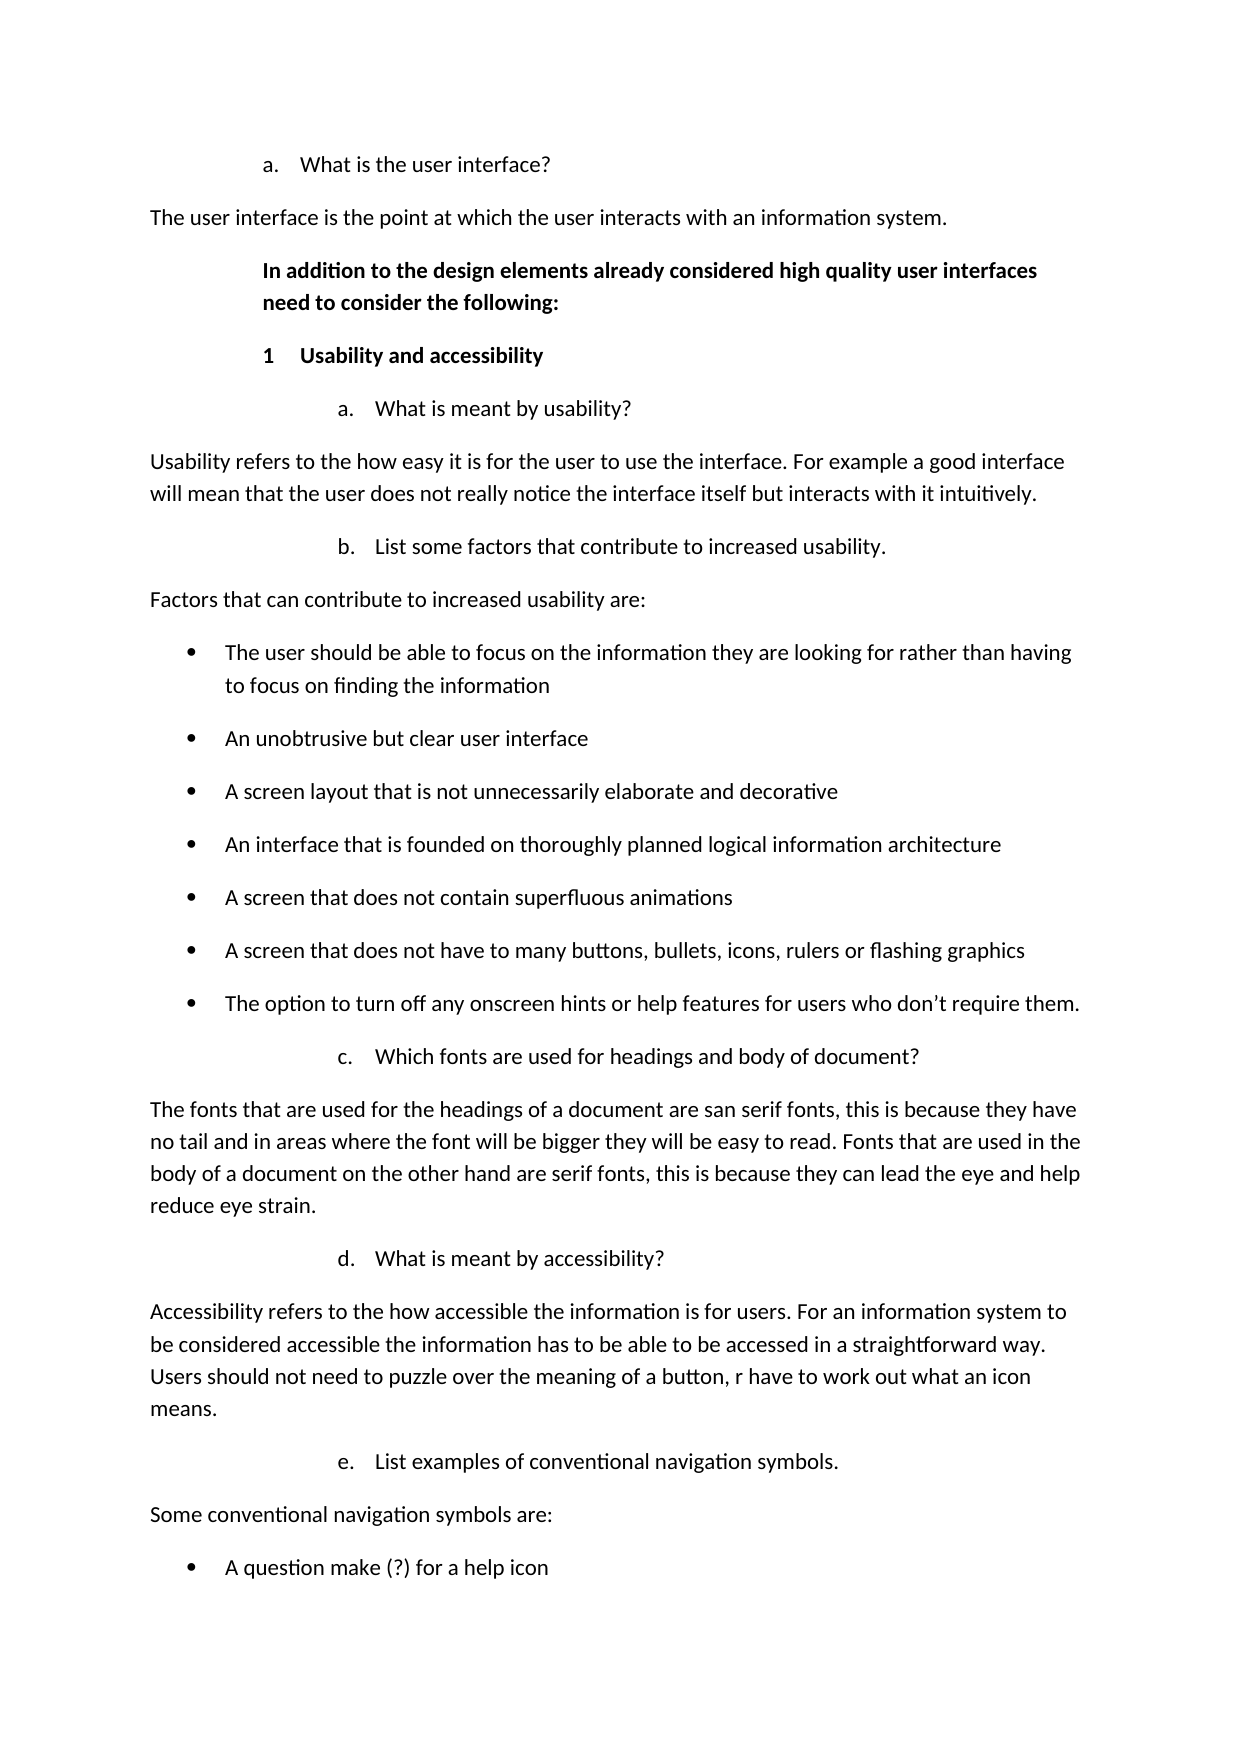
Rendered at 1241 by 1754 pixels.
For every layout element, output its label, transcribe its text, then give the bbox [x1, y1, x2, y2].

list A screen that does not have to many buttons, bullets, icons, rulers or flashing graphics [187, 936, 1090, 964]
list List some factors that contribute to increased usability. [337, 532, 1090, 561]
list What is meant by usability? [337, 394, 1090, 422]
text The user interface is the point at which the user interacts with an information system. [150, 203, 1090, 231]
list What is the user interface? [262, 150, 1090, 178]
list The user should be able to focus on the information they are looking for rather than having to focus on finding the information [187, 638, 1090, 699]
list Usability and accessibility [262, 341, 1090, 369]
list List examples of conventional navigation symbols. [337, 1447, 1090, 1475]
list An unobtrusive but clear user interface [187, 724, 1090, 752]
list A question make (?) for a help icon [187, 1553, 1090, 1581]
list An interface that is founded on thoroughly planned logical information architecture [187, 830, 1090, 858]
list A screen that does not contain superfluous animations [187, 883, 1090, 911]
text Some conventional navigation symbols are: [150, 1500, 1090, 1528]
list The option to turn off any onscreen hints or help features for users who don’t require them. [187, 989, 1090, 1017]
text Usability refers to the how easy it is for the user to use the interface. For example a good interface will mean that the user does not really notice the interface itself but interacts with it intuitively. [150, 447, 1090, 507]
text Factors that can contribute to increased usability are: [150, 586, 1090, 613]
list A screen layout that is not unnecessarily elaborate and decorative [187, 777, 1090, 805]
list What is meant by accessibility? [337, 1244, 1090, 1272]
text The fonts that are used for the headings of a document are san serif fonts, this is because they have no tail and in areas where the font will be bigger they will be easy to read. Fonts that are used in the body of a document on the other hand are serif fonts, this is because they can lead the eye and help reduce eye strain. [150, 1095, 1090, 1219]
list In addition to the design elements already considered high quality user interfaces need to consider the following: [262, 256, 1090, 316]
list Which fonts are used for headings and body of document? [337, 1042, 1090, 1070]
text Accessibility refers to the how accessible the information is for users. For an information system to be considered accessible the information has to be able to be accessed in a straightforward way. Users should not need to puzzle over the meaning of a button, r have to work out what an icon means. [150, 1297, 1090, 1422]
